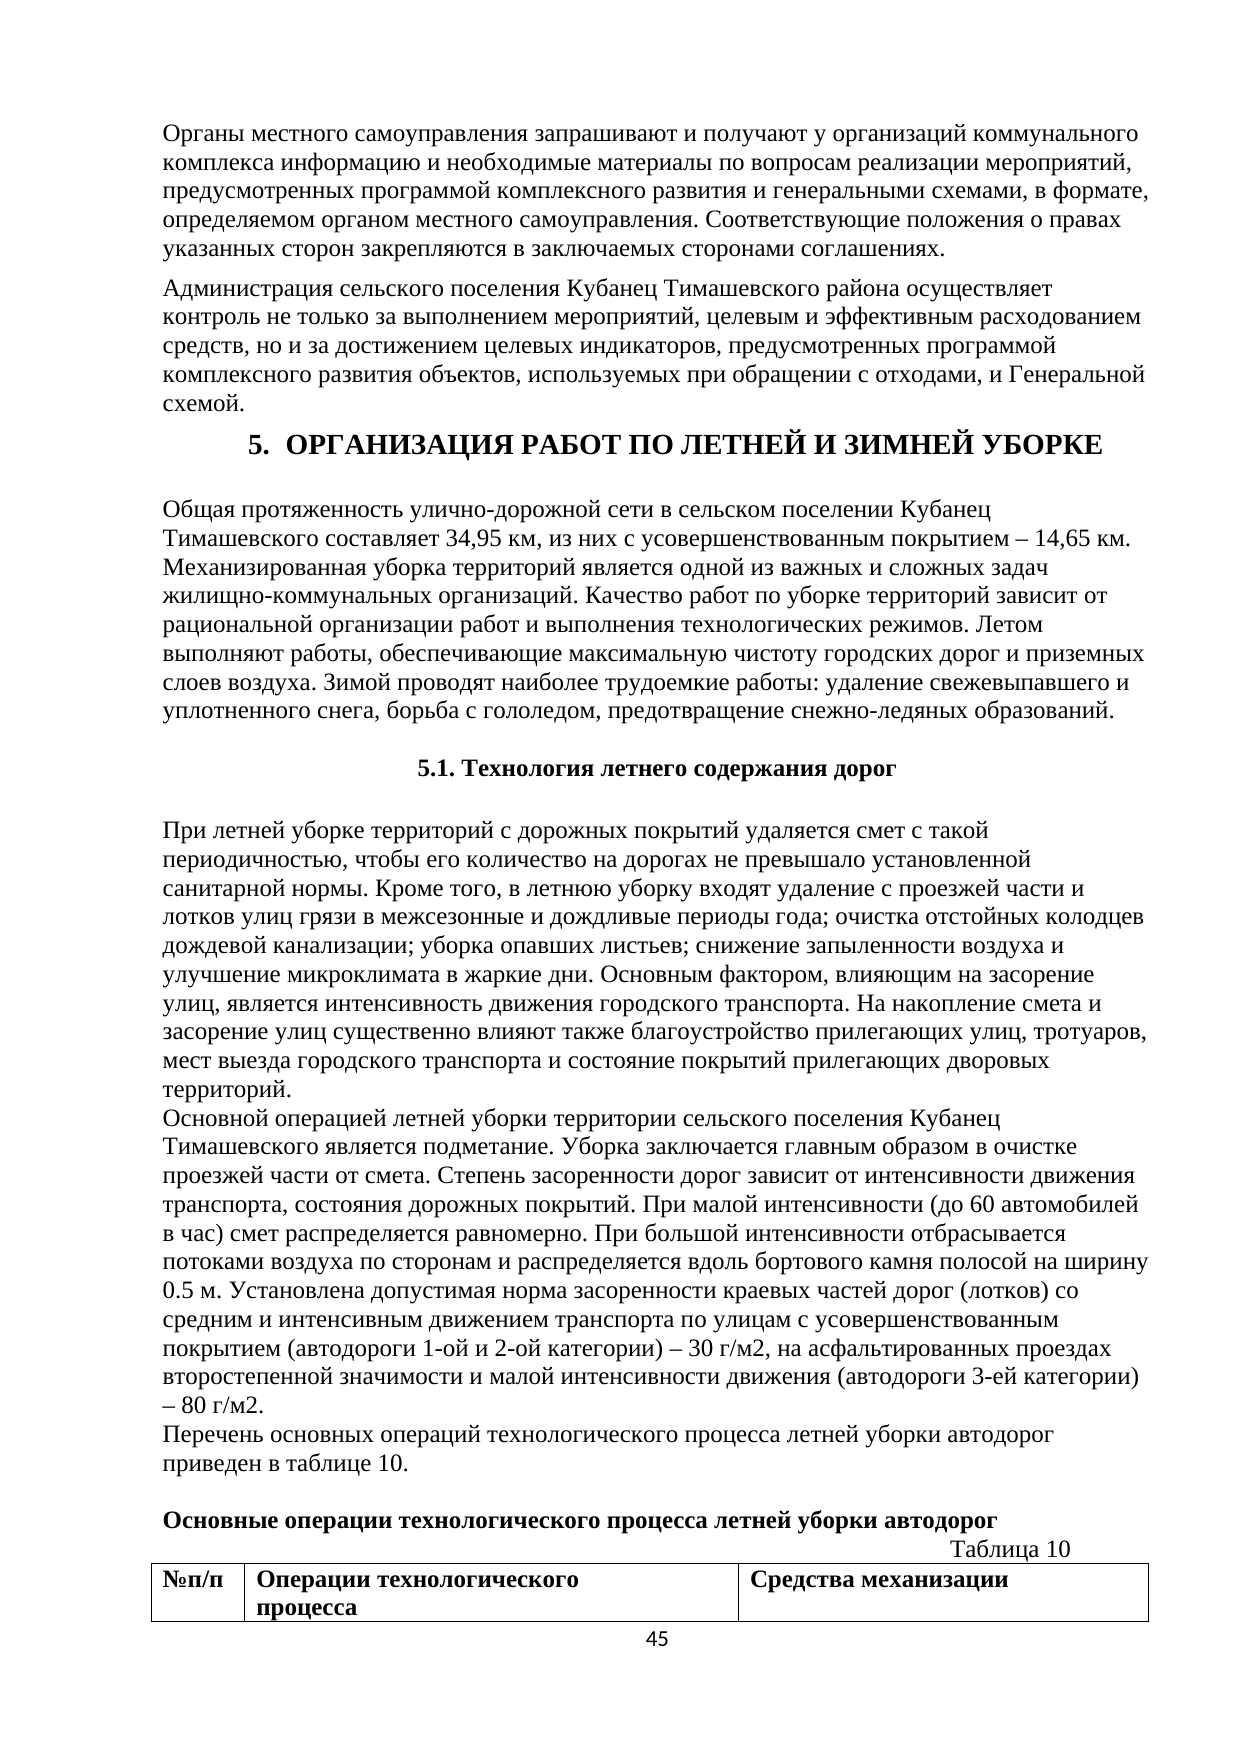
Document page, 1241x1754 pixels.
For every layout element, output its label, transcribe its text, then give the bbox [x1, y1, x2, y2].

table_header №п/п [152, 1564, 244, 1621]
text Администрация сельского поселения Кубанец Тимашевского района осуществляет контроль не только за выполнением мероприятий, целевым и эффективным расходованием средств, но и за достижением целевых индикаторов, предусмотренных программой комплексного развития объектов, используемых при обращении с отходами, и Генеральной схемой. [162, 273, 1152, 416]
text Органы местного самоуправления запрашивают и получают у организаций коммунального комплекса информацию и необходимые материалы по вопросам реализации мероприятий, предусмотренных программой комплексного развития и генеральными схемами, в формате, определяемом органом местного самоуправления. Соответствующие положения о правах указанных сторон закрепляются в заключаемых сторонами соглашениях. [162, 118, 1152, 262]
text Механизированная уборка территорий является одной из важных и сложных задач жилищно-коммунальных организаций. Качество работ по уборке территорий зависит от рациональной организации работ и выполнения технологических режимов. Летом выполняют работы, обеспечивающие максимальную чистоту городских дорог и приземных слоев воздуха. Зимой проводят наиболее трудоемкие работы: удаление свежевыпавшего и уплотненного снега, борьба с гололедом, предотвращение снежно-ледяных образований. [162, 552, 1152, 724]
text Перечень основных операций технологического процесса летней уборки автодорог приведен в таблице 10. [162, 1419, 1152, 1476]
text Общая протяженность улично-дорожной сети в сельском поселении Кубанец Тимашевского составляет 34,95 км, из них с усовершенствованным покрытием – 14,65 км. [162, 494, 1152, 552]
text Основные операции технологического процесса летней уборки автодорог [162, 1505, 1152, 1534]
text 5.1. Технология летнего содержания дорог [162, 753, 1152, 782]
text Таблица 10 [162, 1534, 1152, 1563]
list ОРГАНИЗАЦИЯ РАБОТ ПО ЛЕТНЕЙ И ЗИМНЕЙ УБОРКЕ [200, 427, 1152, 461]
table_header Операции технологического процесса [245, 1564, 738, 1621]
text Основной операцией летней уборки территории сельского поселения Кубанец Тимашевского является подметание. Уборка заключается главным образом в очистке проезжей части от смета. Степень засоренности дорог зависит от интенсивности движения транспорта, состояния дорожных покрытий. При малой интенсивности (до 60 автомобилей в час) смет распределяется равномерно. При большой интенсивности отбрасывается потоками воздуха по сторонам и распределяется вдоль бортового камня полосой на ширину 0.5 м. Установлена допустимая норма засоренности краевых частей дорог (лотков) со средним и интенсивным движением транспорта по улицам с усовершенствованным покрытием (автодороги 1-ой и 2-ой категории) – 30 г/м2, на асфальтированных проездах второстепенной значимости и малой интенсивности движения (автодороги 3-ей категории) – 80 г/м2. [162, 1103, 1152, 1419]
text При летней уборке территорий с дорожных покрытий удаляется смет с такой периодичностью, чтобы его количество на дорогах не превышало установленной санитарной нормы. Кроме того, в летнюю уборку входят удаление с проезжей части и лотков улиц грязи в межсезонные и дождливые периоды года; очистка отстойных колодцев дождевой канализации; уборка опавших листьев; снижение запыленности воздуха и улучшение микроклимата в жаркие дни. Основным фактором, влияющим на засорение улиц, является интенсивность движения городского транспорта. На накопление смета и засорение улиц существенно влияют также благоустройство прилегающих улиц, тротуаров, мест выезда городского транспорта и состояние покрытий прилегающих дворовых территорий. [162, 815, 1152, 1103]
table_header Средства механизации [739, 1564, 1148, 1621]
